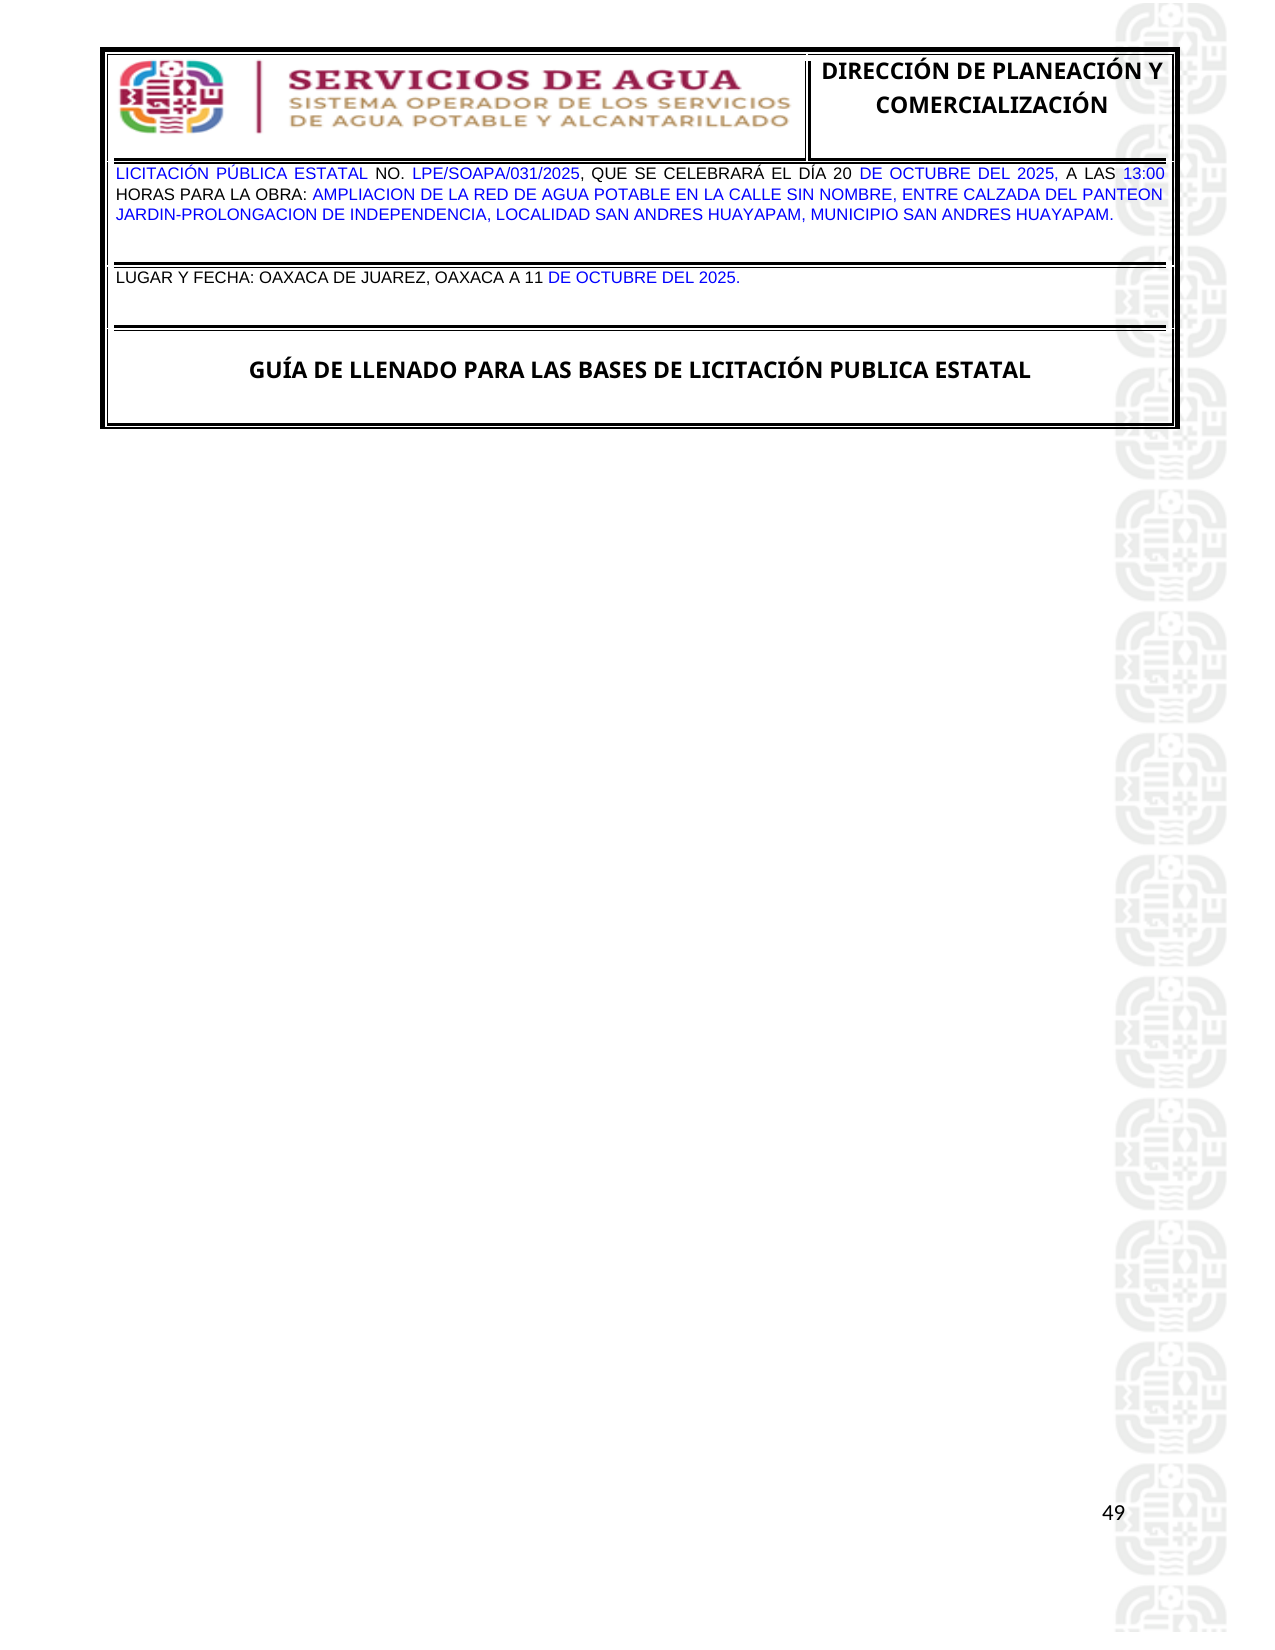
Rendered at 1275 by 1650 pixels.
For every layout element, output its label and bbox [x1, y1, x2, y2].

picture [115, 55, 799, 146]
picture [1100, 3, 1230, 1632]
picture [1100, 52, 1175, 427]
